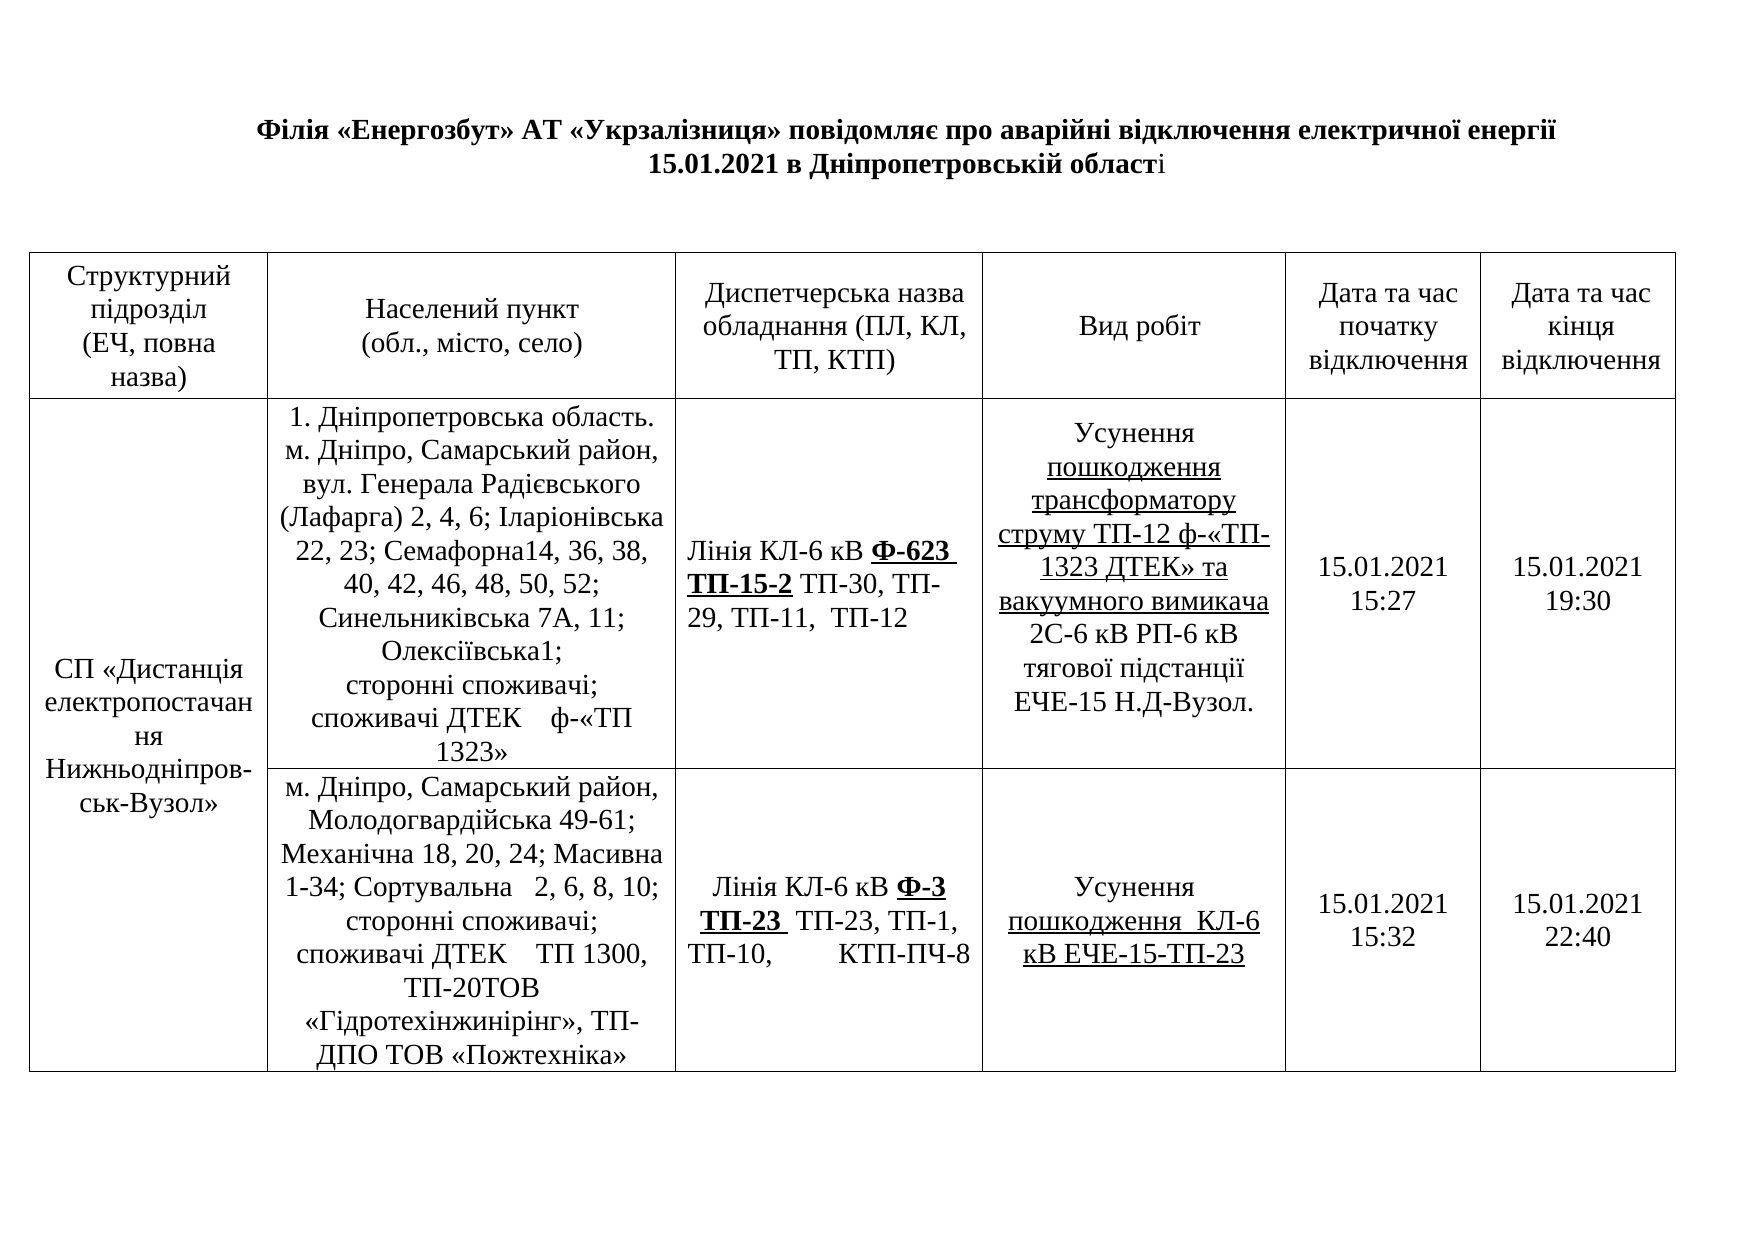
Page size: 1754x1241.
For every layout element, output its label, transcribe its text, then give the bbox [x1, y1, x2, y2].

text Філія «Енергозбут» АТ «Укрзалізниця» повідомляє про аварійні відключення електричної енергії [29, 112, 1709, 146]
table_header Структурний підрозділ (ЕЧ, повна назва) [30, 253, 267, 398]
table_cell 15.01.2021 15:27 [1286, 399, 1480, 768]
table_cell Лінія КЛ-6 кВ Ф-623 ТП-15-2 ТП-30, ТП-29, ТП-11, ТП-12 [676, 399, 982, 768]
table_cell Усунення пошкодження КЛ-6 кВ ЕЧЕ-15-ТП-23 [983, 769, 1285, 1071]
table_header Вид робіт [983, 253, 1285, 398]
table_header Дата та час початку відключення [1286, 253, 1480, 398]
table_cell СП «Дистанція електропостачання Нижньодніпров-ськ-Вузол» [30, 399, 267, 1071]
table_header Диспетчерська назва обладнання (ПЛ, КЛ, ТП, КТП) [676, 253, 982, 398]
table_cell 15.01.2021 19:30 [1481, 399, 1675, 768]
table_cell 1. Дніпропетровська область. м. Дніпро, Самарський район, вул. Генерала Радієвського (Лафарга) 2, 4, 6; Iларіонівська 22, 23; Семафорна14, 36, 38, 40, 42, 46, 48, 50, 52; Синельниківська 7А, 11; Олексіївська1; сторонні споживачі; споживачі ДТЕК ф-«ТП 1323» [268, 399, 675, 768]
table_cell 15.01.2021 15:32 [1286, 769, 1480, 1071]
table_cell Лінія КЛ-6 кВ Ф-3 ТП-23 ТП-23, ТП-1, ТП-10, КТП-ПЧ-8 [676, 769, 982, 1071]
table_cell 15.01.2021 22:40 [1481, 769, 1675, 1071]
table_header Населений пункт (обл., місто, село) [268, 253, 675, 398]
table_cell Усунення пошкодження трансформатору струму ТП-12 ф-«ТП-1323 ДТЕК» та вакуумного вимикача 2С-6 кВ РП-6 кВ тягової підстанції ЕЧЕ-15 Н.Д-Вузол. [983, 399, 1285, 768]
table_cell м. Дніпро, Самарський район, Молодогвардійська 49-61; Механічна 18, 20, 24; Масивна 1-34; Сортувальна 2, 6, 8, 10; сторонні споживачі; споживачі ДТЕК ТП 1300, ТП-20ТОВ «Гідротехінжинірінг», ТП-ДПО ТОВ «Пожтехніка» [268, 769, 675, 1071]
table_header Дата та час кінця відключення [1481, 253, 1675, 398]
text 15.01.2021 в Дніпропетровській області [29, 146, 1709, 179]
